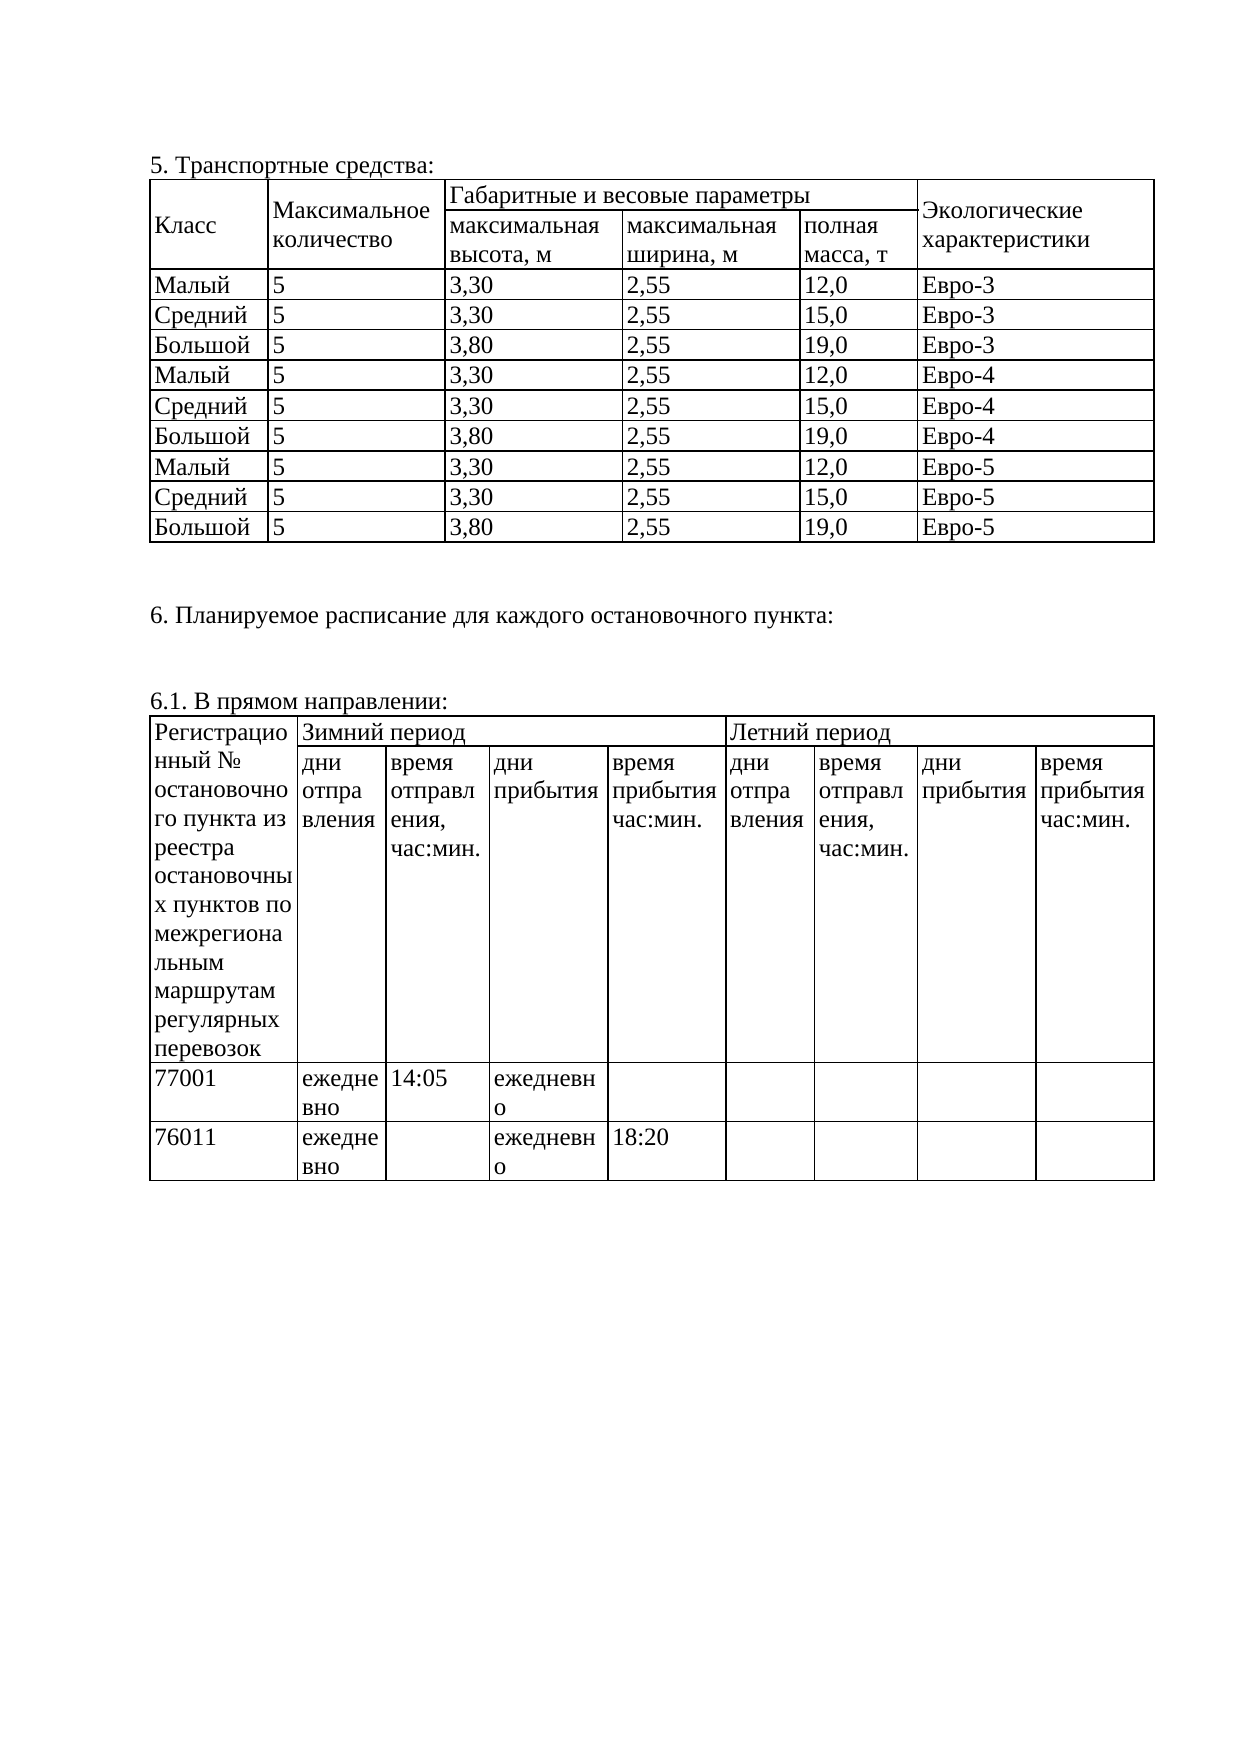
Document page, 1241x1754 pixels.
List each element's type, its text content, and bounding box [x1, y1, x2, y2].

table_cell 3,30 [446, 452, 622, 480]
table_cell Евро-3 [918, 300, 1153, 329]
table_header Экологические характеристики [918, 180, 1153, 268]
table_cell [815, 1122, 917, 1180]
table_cell Малый [151, 361, 267, 389]
table_cell 3,30 [446, 482, 622, 511]
table_cell Средний [151, 482, 267, 511]
table_cell 5 [269, 361, 444, 389]
table_cell 12,0 [801, 361, 917, 389]
table_cell ежедневно [298, 1122, 385, 1180]
table_cell время отправления, час:мин. [387, 747, 489, 1062]
table_cell максимальная ширина, м [623, 211, 799, 268]
table_cell [918, 1122, 1035, 1180]
table_cell 2,55 [623, 421, 799, 450]
table_cell время отправления, час:мин. [815, 747, 917, 1062]
table_cell 19,0 [801, 330, 917, 359]
table_cell Средний [151, 300, 267, 329]
table_cell 14:05 [387, 1063, 489, 1121]
table_header Габаритные и весовые параметры [446, 180, 917, 209]
table_cell 5 [269, 482, 444, 511]
table_cell 12,0 [801, 452, 917, 480]
table_cell Евро-5 [918, 452, 1153, 480]
table_cell 3,30 [446, 270, 622, 298]
table_cell 5 [269, 391, 444, 420]
table_cell 77001 [151, 1063, 297, 1121]
table_header Максимальное количество [269, 180, 444, 268]
table_cell 18:20 [609, 1122, 725, 1180]
table_cell дни отправления [298, 747, 385, 1062]
table_cell ежедневно [298, 1063, 385, 1121]
table_cell 12,0 [801, 270, 917, 298]
table_cell 3,80 [446, 512, 622, 541]
table_cell [918, 1063, 1035, 1121]
table_cell Евро-4 [918, 391, 1153, 420]
table_cell 2,55 [623, 452, 799, 480]
table_cell Большой [151, 421, 267, 450]
table_cell Малый [151, 270, 267, 298]
table_cell 19,0 [801, 421, 917, 450]
table_cell Большой [151, 330, 267, 359]
table_cell 3,30 [446, 300, 622, 329]
table_cell 2,55 [623, 330, 799, 359]
table_cell максимальная высота, м [446, 211, 622, 268]
table_cell Евро-4 [918, 421, 1153, 450]
table_cell 3,30 [446, 361, 622, 389]
table_cell 15,0 [801, 482, 917, 511]
table_cell 76011 [151, 1122, 297, 1180]
table_header Класс [151, 180, 267, 268]
table_cell Большой [151, 512, 267, 541]
table_cell 2,55 [623, 361, 799, 389]
table_cell [1037, 1063, 1153, 1121]
table_cell [387, 1122, 489, 1180]
table_cell время прибытия час:мин. [609, 747, 725, 1062]
table_cell ежедневно [490, 1122, 607, 1180]
table_cell дни отправления [727, 747, 814, 1062]
table_header Летний период [727, 717, 1153, 745]
table_cell 2,55 [623, 512, 799, 541]
table_cell [1037, 1122, 1153, 1180]
table_cell [609, 1063, 725, 1121]
table_cell 5 [269, 300, 444, 329]
table_cell 2,55 [623, 270, 799, 298]
table_header Зимний период [298, 717, 725, 745]
table_cell 5 [269, 330, 444, 359]
table_cell 3,80 [446, 421, 622, 450]
table_cell 19,0 [801, 512, 917, 541]
table_cell Евро-5 [918, 482, 1153, 511]
table_cell Евро-3 [918, 270, 1153, 298]
table_cell 15,0 [801, 391, 917, 420]
table_cell 3,30 [446, 391, 622, 420]
table_cell 15,0 [801, 300, 917, 329]
text 6. Планируемое расписание для каждого остановочного пункта: [150, 600, 1090, 629]
table_cell время прибытия час:мин. [1037, 747, 1153, 1062]
table_cell ежедневно [490, 1063, 607, 1121]
table_cell 5 [269, 421, 444, 450]
table_cell 5 [269, 512, 444, 541]
table_cell [727, 1063, 814, 1121]
table_cell Евро-5 [918, 512, 1153, 541]
table_cell Евро-3 [918, 330, 1153, 359]
table_cell 5 [269, 452, 444, 480]
table_cell Средний [151, 391, 267, 420]
text 6.1. В прямом направлении: [150, 686, 1090, 715]
table_cell 2,55 [623, 300, 799, 329]
table_cell полная масса, т [801, 211, 917, 268]
table_cell Евро-4 [918, 361, 1153, 389]
table_cell 3,80 [446, 330, 622, 359]
table_header Регистрационный № остановочного пункта из реестра остановочных пунктов по межрегиональным маршрутам регулярных перевозок [151, 717, 297, 1062]
table_cell дни прибытия [490, 747, 607, 1062]
table_cell [727, 1122, 814, 1180]
table_cell [815, 1063, 917, 1121]
text 5. Транспортные средства: [150, 150, 1090, 179]
table_cell 2,55 [623, 391, 799, 420]
table_cell Малый [151, 452, 267, 480]
table_cell 5 [269, 270, 444, 298]
table_cell 2,55 [623, 482, 799, 511]
table_cell дни прибытия [918, 747, 1035, 1062]
